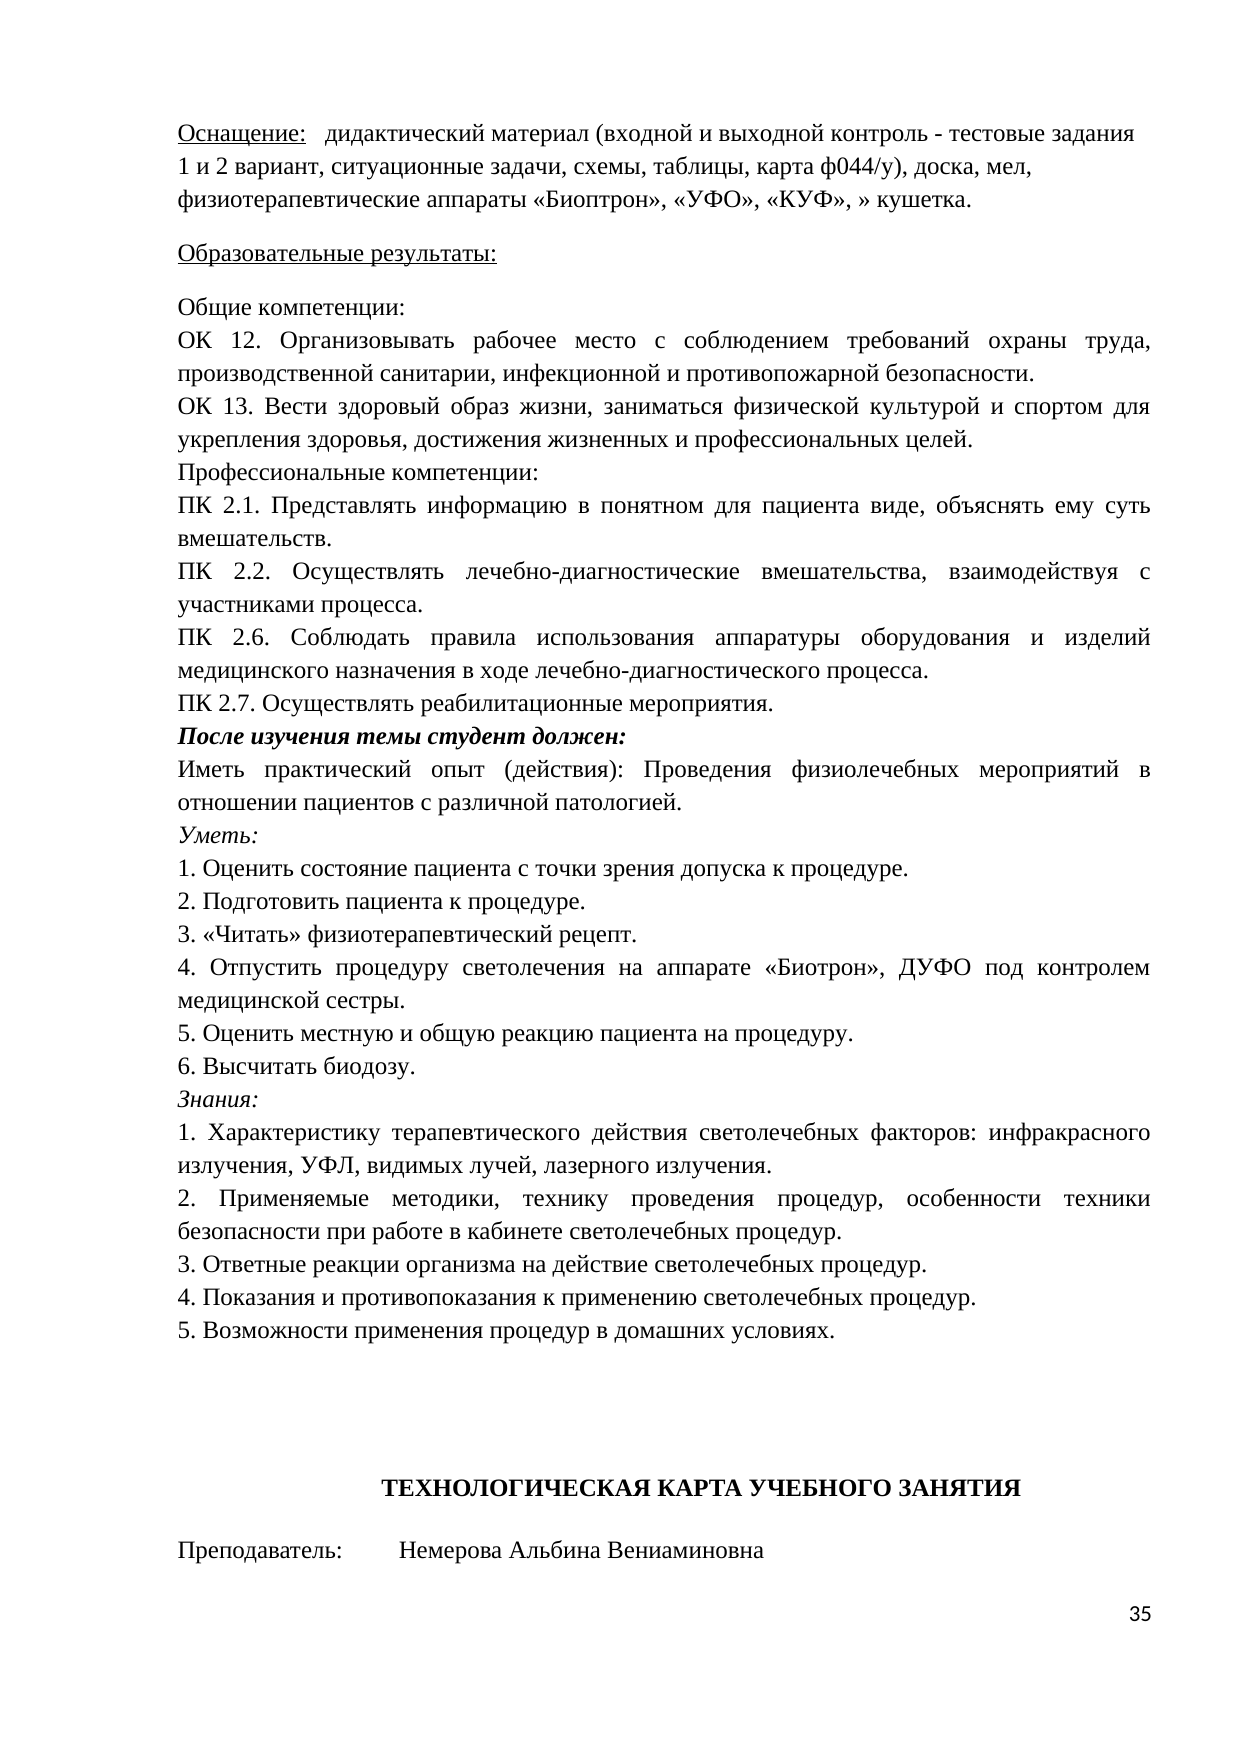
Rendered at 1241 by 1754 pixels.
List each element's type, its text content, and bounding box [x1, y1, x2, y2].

text После изучения темы студент должен: [177, 721, 1152, 750]
text 2. Применяемые методики, технику проведения процедур, особенности техники безопасности при работе в кабинете светолечебных процедур. [177, 1183, 1152, 1245]
text ПК 2.7. Осуществлять реабилитационные мероприятия. [177, 688, 1152, 717]
text Преподаватель: Немерова Альбина Вениаминовна [177, 1535, 1152, 1564]
text 1. Оценить состояние пациента с точки зрения допуска к процедуре. [177, 853, 1152, 882]
text Знания: [177, 1084, 1152, 1113]
text 5. Оценить местную и общую реакцию пациента на процедуру. [177, 1018, 1152, 1047]
text Иметь практический опыт (действия): Проведения физиолечебных мероприятий в отношении пациентов с различной патологией. [177, 754, 1152, 816]
text Образовательные результаты: [177, 238, 1152, 267]
text Оснащение: дидактический материал (входной и выходной контроль - тестовые задания 1 и 2 вариант, ситуационные задачи, схемы, таблицы, карта ф044/у), доска, мел, физиотерапевтические аппараты «Биоптрон», «УФО», «КУФ», » кушетка. [177, 118, 1152, 213]
text ПК 2.2. Осуществлять лечебно-диагностические вмешательства, взаимодействуя с участниками процесса. [177, 556, 1152, 618]
text Уметь: [177, 820, 1152, 849]
text 3. Ответные реакции организма на действие светолечебных процедур. [177, 1249, 1152, 1278]
text 6. Высчитать биодозу. [177, 1051, 1152, 1080]
text ТЕХНОЛОГИЧЕСКАЯ КАРТА УЧЕБНОГО ЗАНЯТИЯ [177, 1473, 1152, 1502]
text ПК 2.6. Соблюдать правила использования аппаратуры оборудования и изделий медицинского назначения в ходе лечебно-диагностического процесса. [177, 622, 1152, 684]
text ПК 2.1. Представлять информацию в понятном для пациента виде, объяснять ему суть вмешательств. [177, 490, 1152, 552]
text Общие компетенции: [177, 292, 1152, 321]
text 3. «Читать» физиотерапевтический рецепт. [177, 919, 1152, 948]
text Профессиональные компетенции: [177, 457, 1152, 486]
text 4. Отпустить процедуру светолечения на аппарате «Биотрон», ДУФО под контролем медицинской сестры. [177, 952, 1152, 1014]
text 5. Возможности применения процедур в домашних условиях. [177, 1316, 1152, 1344]
text ОК 12. Организовывать рабочее место с соблюдением требований охраны труда, производственной санитарии, инфекционной и противопожарной безопасности. [177, 325, 1152, 387]
text ОК 13. Вести здоровый образ жизни, заниматься физической культурой и спортом для укрепления здоровья, достижения жизненных и профессиональных целей. [177, 391, 1152, 453]
text 4. Показания и противопоказания к применению светолечебных процедур. [177, 1282, 1152, 1311]
text 1. Характеристику терапевтического действия светолечебных факторов: инфракрасного излучения, УФЛ, видимых лучей, лазерного излучения. [177, 1117, 1152, 1179]
text 2. Подготовить пациента к процедуре. [177, 886, 1152, 915]
